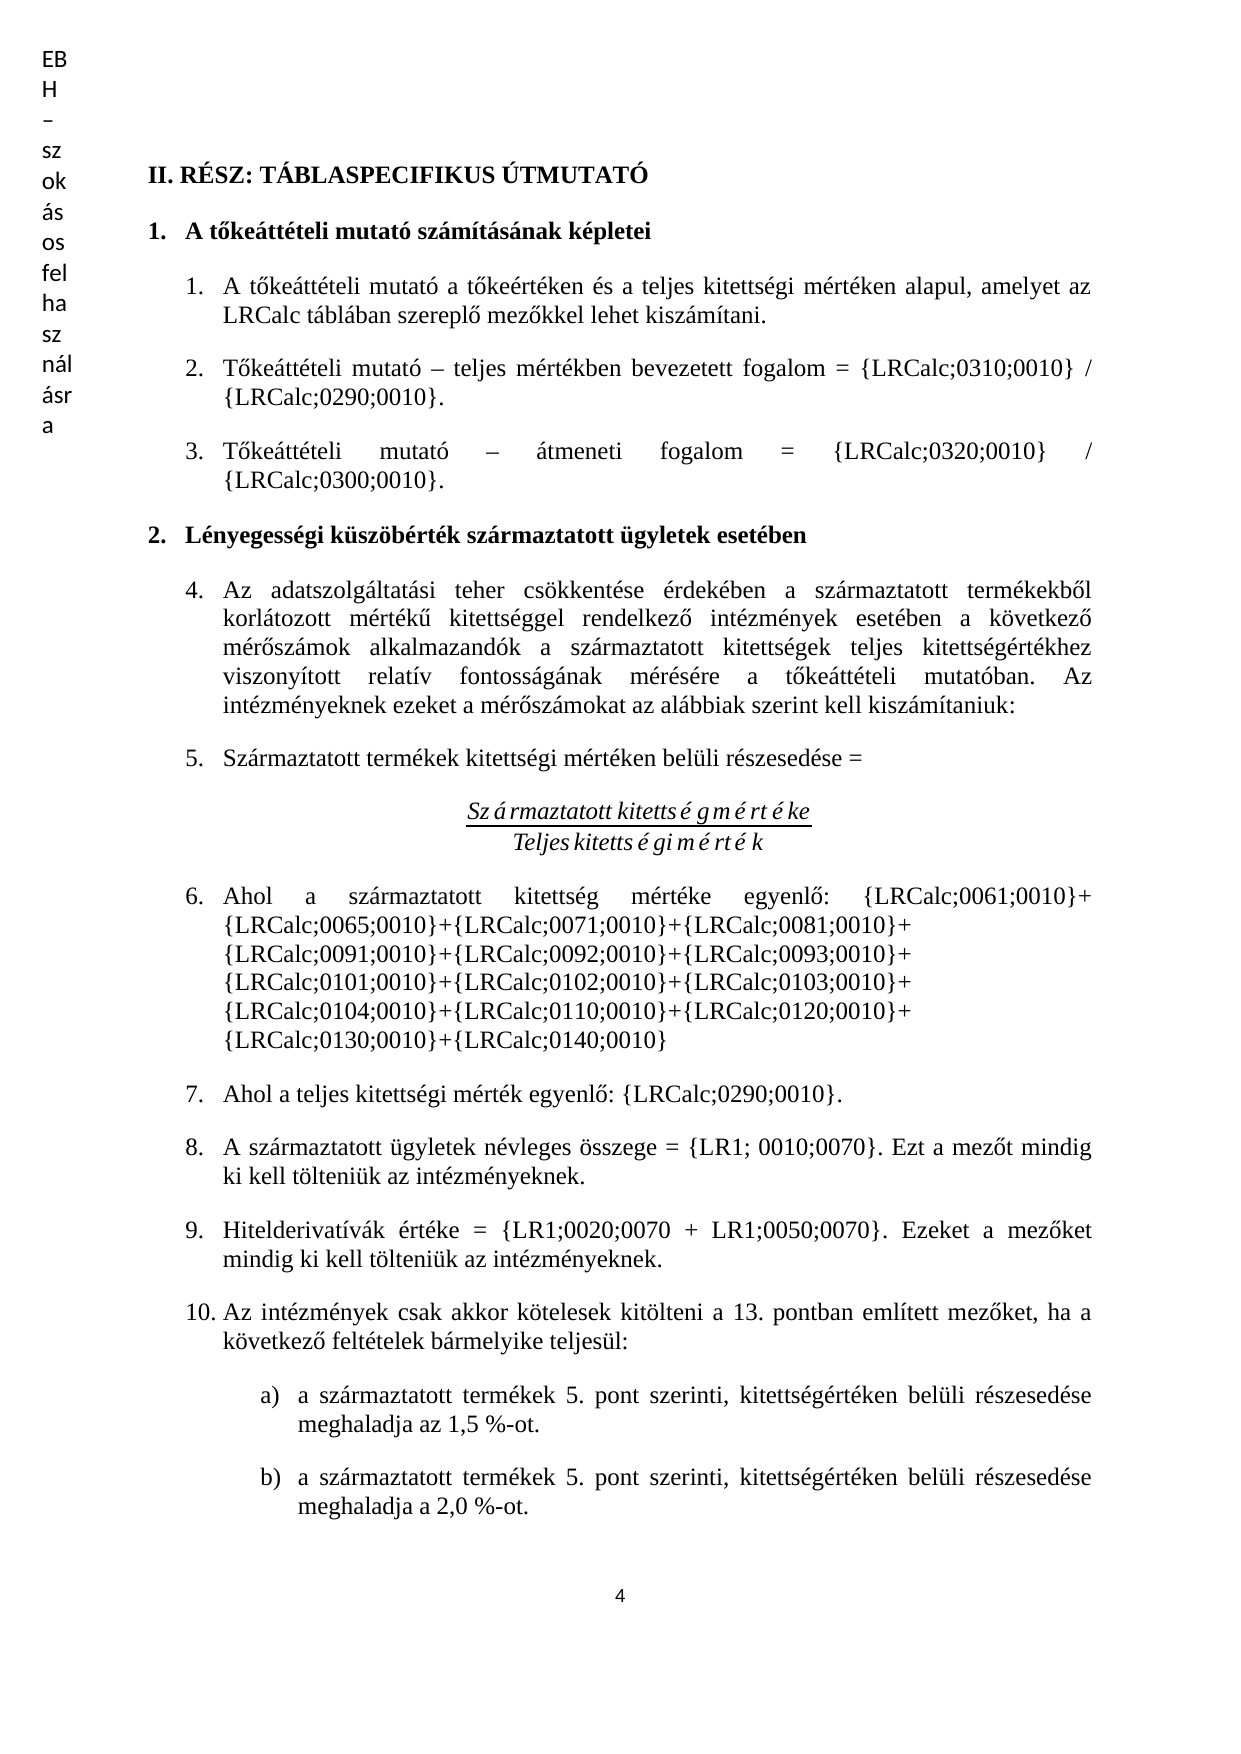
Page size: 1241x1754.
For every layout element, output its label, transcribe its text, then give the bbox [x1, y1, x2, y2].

list a származtatott termékek 5. pont szerinti, kitettségértéken belüli részesedése meghaladja a 2,0 %-ot. [260, 1462, 1092, 1520]
text 3. Tőkeáttételi mutató – átmeneti fogalom = {LRCalc;0320;0010} / {LRCalc;0300;0010}. [185, 436, 1092, 493]
list a származtatott termékek 5. pont szerinti, kitettségértéken belüli részesedése meghaladja az 1,5 %-ot. [260, 1380, 1092, 1437]
text 9. Hitelderivatívák értéke = {LR1;0020;0070 + LR1;0050;0070}. Ezeket a mezőket mindig ki kell tölteniük az intézményeknek. [185, 1215, 1092, 1272]
text 6. Ahol a származtatott kitettség mértéke egyenlő: {LRCalc;0061;0010}+{LRCalc;0065;0010}+{LRCalc;0071;0010}+{LRCalc;0081;0010}+{LRCalc;0091;0010}+{LRCalc;0092;0010}+{LRCalc;0093;0010}+{LRCalc;0101;0010}+{LRCalc;0102;0010}+{LRCalc;0103;0010}+{LRCalc;0104;0010}+{LRCalc;0110;0010}+{LRCalc;0120;0010}+{LRCalc;0130;0010}+{LRCalc;0140;0010} [185, 881, 1092, 1054]
text 4. Az adatszolgáltatási teher csökkentése érdekében a származtatott termékekből korlátozott mértékű kitettséggel rendelkező intézmények esetében a következő mérőszámok alkalmazandók a származtatott kitettségek teljes kitettségértékhez viszonyított relatív fontosságának mérésére a tőkeáttételi mutatóban. Az intézményeknek ezeket a mérőszámokat az alábbiak szerint kell kiszámítaniuk: [185, 575, 1092, 718]
text 1. A tőkeáttételi mutató számításának képletei [148, 215, 1092, 246]
text 5. Származtatott termékek kitettségi mértéken belüli részesedése = [185, 743, 1092, 772]
text 1. A tőkeáttételi mutató a tőkeértéken és a teljes kitettségi mértéken alapul, amelyet az LRCalc táblában szereplő mezőkkel lehet kiszámítani. [185, 271, 1092, 328]
text II. RÉSZ: TÁBLASPECIFIKUS ÚTMUTATÓ [148, 158, 1092, 190]
text 8. A származtatott ügyletek névleges összege = {LR1; 0010;0070}. Ezt a mezőt mindig ki kell tölteniük az intézményeknek. [185, 1132, 1092, 1190]
text 2. Tőkeáttételi mutató – teljes mértékben bevezetett fogalom = {LRCalc;0310;0010} / {LRCalc;0290;0010}. [185, 353, 1092, 411]
text 2. Lényegességi küszöbérték származtatott ügyletek esetében [148, 518, 1092, 550]
text 10. Az intézmények csak akkor kötelesek kitölteni a 13. pontban említett mezőket, ha a következő feltételek bármelyike teljesül: [185, 1297, 1092, 1355]
text 7. Ahol a teljes kitettségi mérték egyenlő: {LRCalc;0290;0010}. [185, 1079, 1092, 1107]
